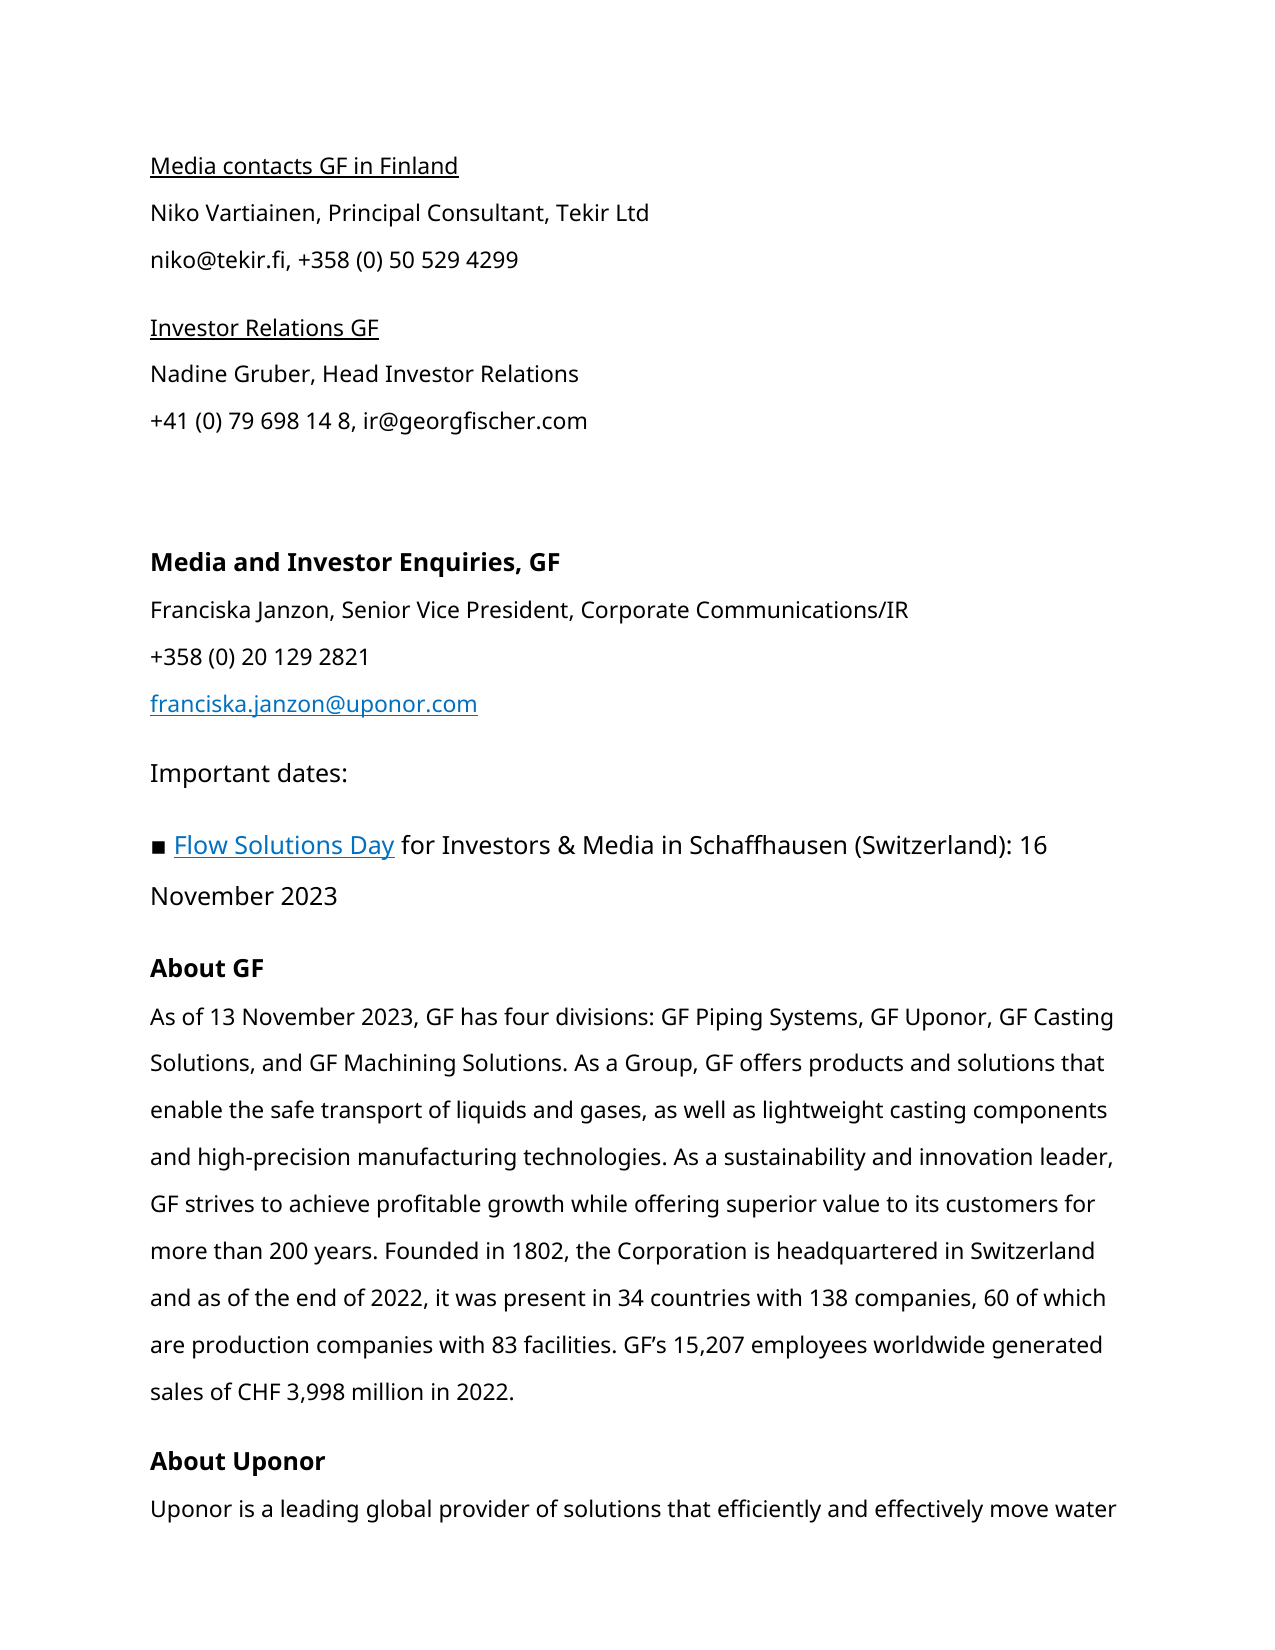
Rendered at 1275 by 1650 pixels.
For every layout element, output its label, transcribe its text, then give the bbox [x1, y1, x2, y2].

text Investor Relations GF Nadine Gruber, Head Investor Relations +41 (0) 79 698 14 8, ir@georgfischer.com [150, 311, 1125, 436]
text Media and Investor Enquiries, GF Franciska Janzon, Senior Vice President, Corporate Communications/IR +358 (0) 20 129 2821 franciska.janzon@uponor.com [150, 545, 1125, 719]
text Important dates: [150, 756, 1125, 790]
text About GF As of 13 November 2023, GF has four divisions: GF Piping Systems, GF Uponor, GF Casting Solutions, and GF Machining Solutions. As a Group, GF offers products and solutions that enable the safe transport of liquids and gases, as well as lightweight casting components and high-precision manufacturing technologies. As a sustainability and innovation leader, GF strives to achieve profitable growth while offering superior value to its customers for more than 200 years. Founded in 1802, the Corporation is headquartered in Switzerland and as of the end of 2022, it was present in 34 countries with 138 companies, 60 of which are production companies with 83 facilities. GF’s 15,207 employees worldwide generated sales of CHF 3,998 million in 2022. [150, 951, 1125, 1407]
text Media contacts GF in Finland Niko Vartiainen, Principal Consultant, Tekir Ltd niko@tekir.fi, +358 (0) 50 529 4299 [150, 150, 1125, 275]
text ▪ Flow Solutions Day for Investors & Media in Schaffhausen (Switzerland): 16 November 2023 [150, 828, 1125, 913]
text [150, 1443, 1125, 1524]
